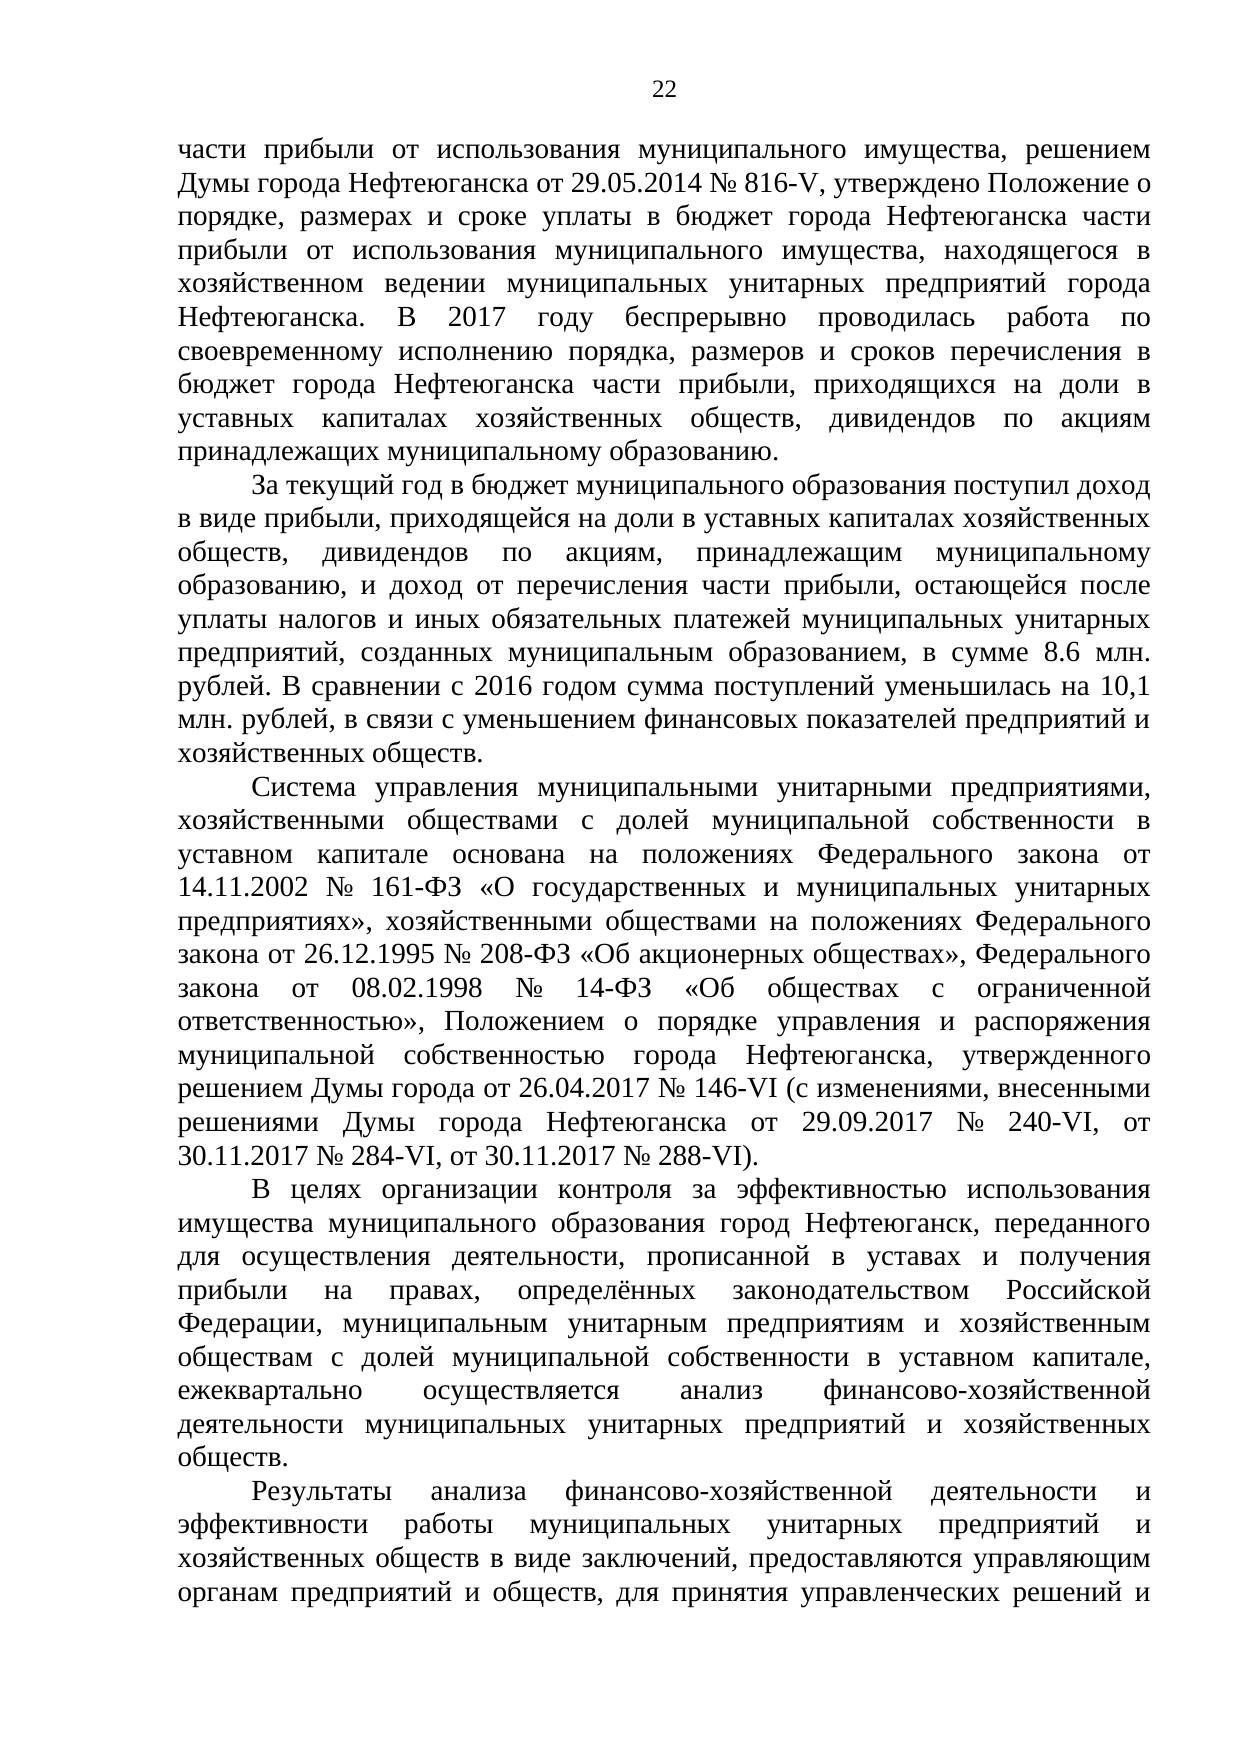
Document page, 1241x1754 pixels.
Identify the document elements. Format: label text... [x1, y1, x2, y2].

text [177, 131, 1152, 467]
text В целях организации контроля за эффективностью использования имущества муниципального образования город Нефтеюганск, переданного для осуществления деятельности, прописанной в уставах и получения прибыли на правах, определённых законодательством Российской Федерации, муниципальным унитарным предприятиям и хозяйственным обществам с долей муниципальной собственности в уставном капитале, ежеквартально осуществляется анализ финансово-хозяйственной деятельности муниципальных унитарных предприятий и хозяйственных обществ. [177, 1171, 1152, 1473]
text Система управления муниципальными унитарными предприятиями, хозяйственными обществами с долей муниципальной собственности в уставном капитале основана на положениях Федерального закона от 14.11.2002 № 161-ФЗ «О государственных и муниципальных унитарных предприятиях», хозяйственными обществами на положениях Федерального закона от 26.12.1995 № 208-ФЗ «Об акционерных обществах», Федерального закона от 08.02.1998 № 14-ФЗ «Об обществах с ограниченной ответственностью», Положением о порядке управления и распоряжения муниципальной собственностью города Нефтеюганска, утвержденного решением Думы города от 26.04.2017 № 146-VI (с изменениями, внесенными решениями Думы города Нефтеюганска от 29.09.2017 № 240-VI, от 30.11.2017 № 284-VI, от 30.11.2017 № 288-VI). [177, 769, 1152, 1171]
text За текущий год в бюджет муниципального образования поступил доход в виде прибыли, приходящейся на доли в уставных капиталах хозяйственных обществ, дивидендов по акциям, принадлежащим муниципальному образованию, и доход от перечисления части прибыли, остающейся после уплаты налогов и иных обязательных платежей муниципальных унитарных предприятий, созданных муниципальным образованием, в сумме 8.6 млн. рублей. В сравнении с 2016 годом сумма поступлений уменьшилась на 10,1 млн. рублей, в связи с уменьшением финансовых показателей предприятий и хозяйственных обществ. [177, 467, 1152, 769]
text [177, 1473, 1152, 1607]
